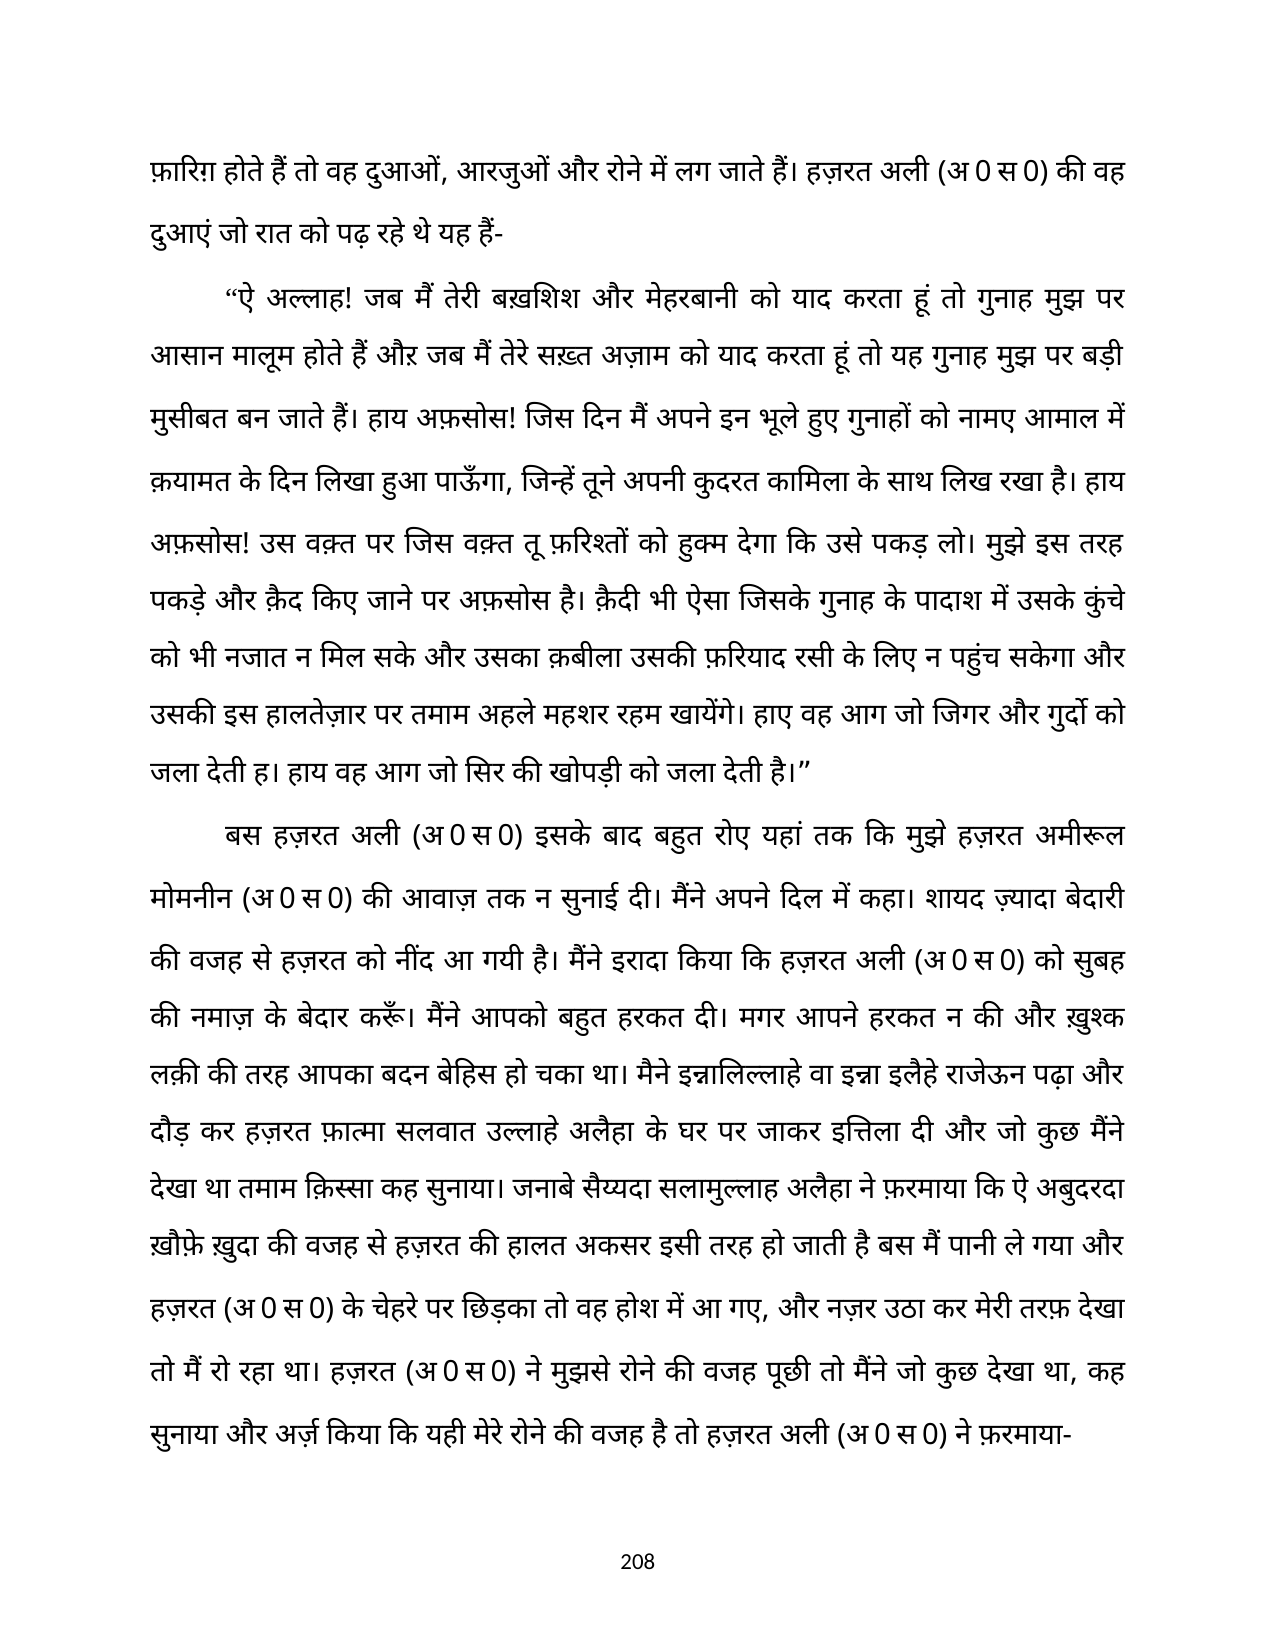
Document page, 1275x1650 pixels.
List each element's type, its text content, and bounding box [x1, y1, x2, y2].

text बस हज़रत अली (अ0स0) इसके बाद बहुत रोए यहां तक कि मुझे हज़रत अमीरूल मोमनीन (अ0स0) की आवाज़ तक न सुनाई दी। मैंने अपने दिल में कहा। शायद ज़्यादा बेदारी की वजह से हज़रत को नींद आ गयी है। मैंने इरादा किया कि हज़रत अली (अ0स0) को सुबह की नमाज़ के बेदार करूँ। मैंने आपको बहुत हरकत दी। मगर आपने हरकत न की और ख़ुश्क लक़ी की तरह आपका बदन बेहिस हो चका था। मैने इन्नालिल्लाहे वा इन्ना इलैहे राजेऊन पढ़ा और दौड़ कर हज़रत फ़ात्मा सलवात उल्लाहे अलैहा के घर पर जाकर इत्तिला दी और जो कुछ मैंने देखा था तमाम क़िस्सा कह सुनाया। जनाबे सैय्यदा सलामुल्लाह अलैहा ने फ़रमाया कि ऐ अबुदरदा ख़ौफ़े ख़ुदा की वजह से हज़रत की हालत अकसर इसी तरह हो जाती है बस मैं पानी ले गया और हज़रत (अ0स0) के चेहरे पर छिड़का तो वह होश में आ गए, और नज़र उठा कर मेरी तरफ़ देखा तो मैं रो रहा था। हज़रत (अ0स0) ने मुझसे रोने की वजह पूछी तो मैंने जो कुछ देखा था, कह सुनाया और अर्ज़ किया कि यही मेरे रोने की वजह है तो हज़रत अली (अ0स0) ने फ़रमाया- [150, 814, 1125, 1456]
text “ऐ अल्लाह! जब मैं तेरी बख़शिश और मेहरबानी को याद करता हूं तो गुनाह मुझ पर आसान मालूम होते हैं औऱ जब मैं तेरे सख़्त अज़ाम को याद करता हूं तो यह गुनाह मुझ पर बड़ी मुसीबत बन जाते हैं। हाय अफ़सोस! जिस दिन मैं अपने इन भूले हुए गुनाहों को नामए आमाल में क़यामत के दिन लिखा हुआ पाऊँगा, जिन्हें तूने अपनी कुदरत कामिला के साथ लिख रखा है। हाय अफ़सोस! उस वक़्त पर जिस वक़्त तू फ़रिश्तों को हुक्म देगा कि उसे पकड़ लो। मुझे इस तरह पकड़े और क़ैद किए जाने पर अफ़सोस है। क़ैदी भी ऐसा जिसके गुनाह के पादाश में उसके कुंचे को भी नजात न मिल सके और उसका क़बीला उसकी फ़रियाद रसी के लिए न पहुंच सकेगा और उसकी इस हालतेज़ार पर तमाम अहले महशर रहम खायेंगे। हाए वह आग जो जिगर और गुर्दो को जला देती ह। हाय वह आग जो सिर की खोपड़ी को जला देती है।” [150, 277, 1125, 794]
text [150, 150, 1125, 256]
